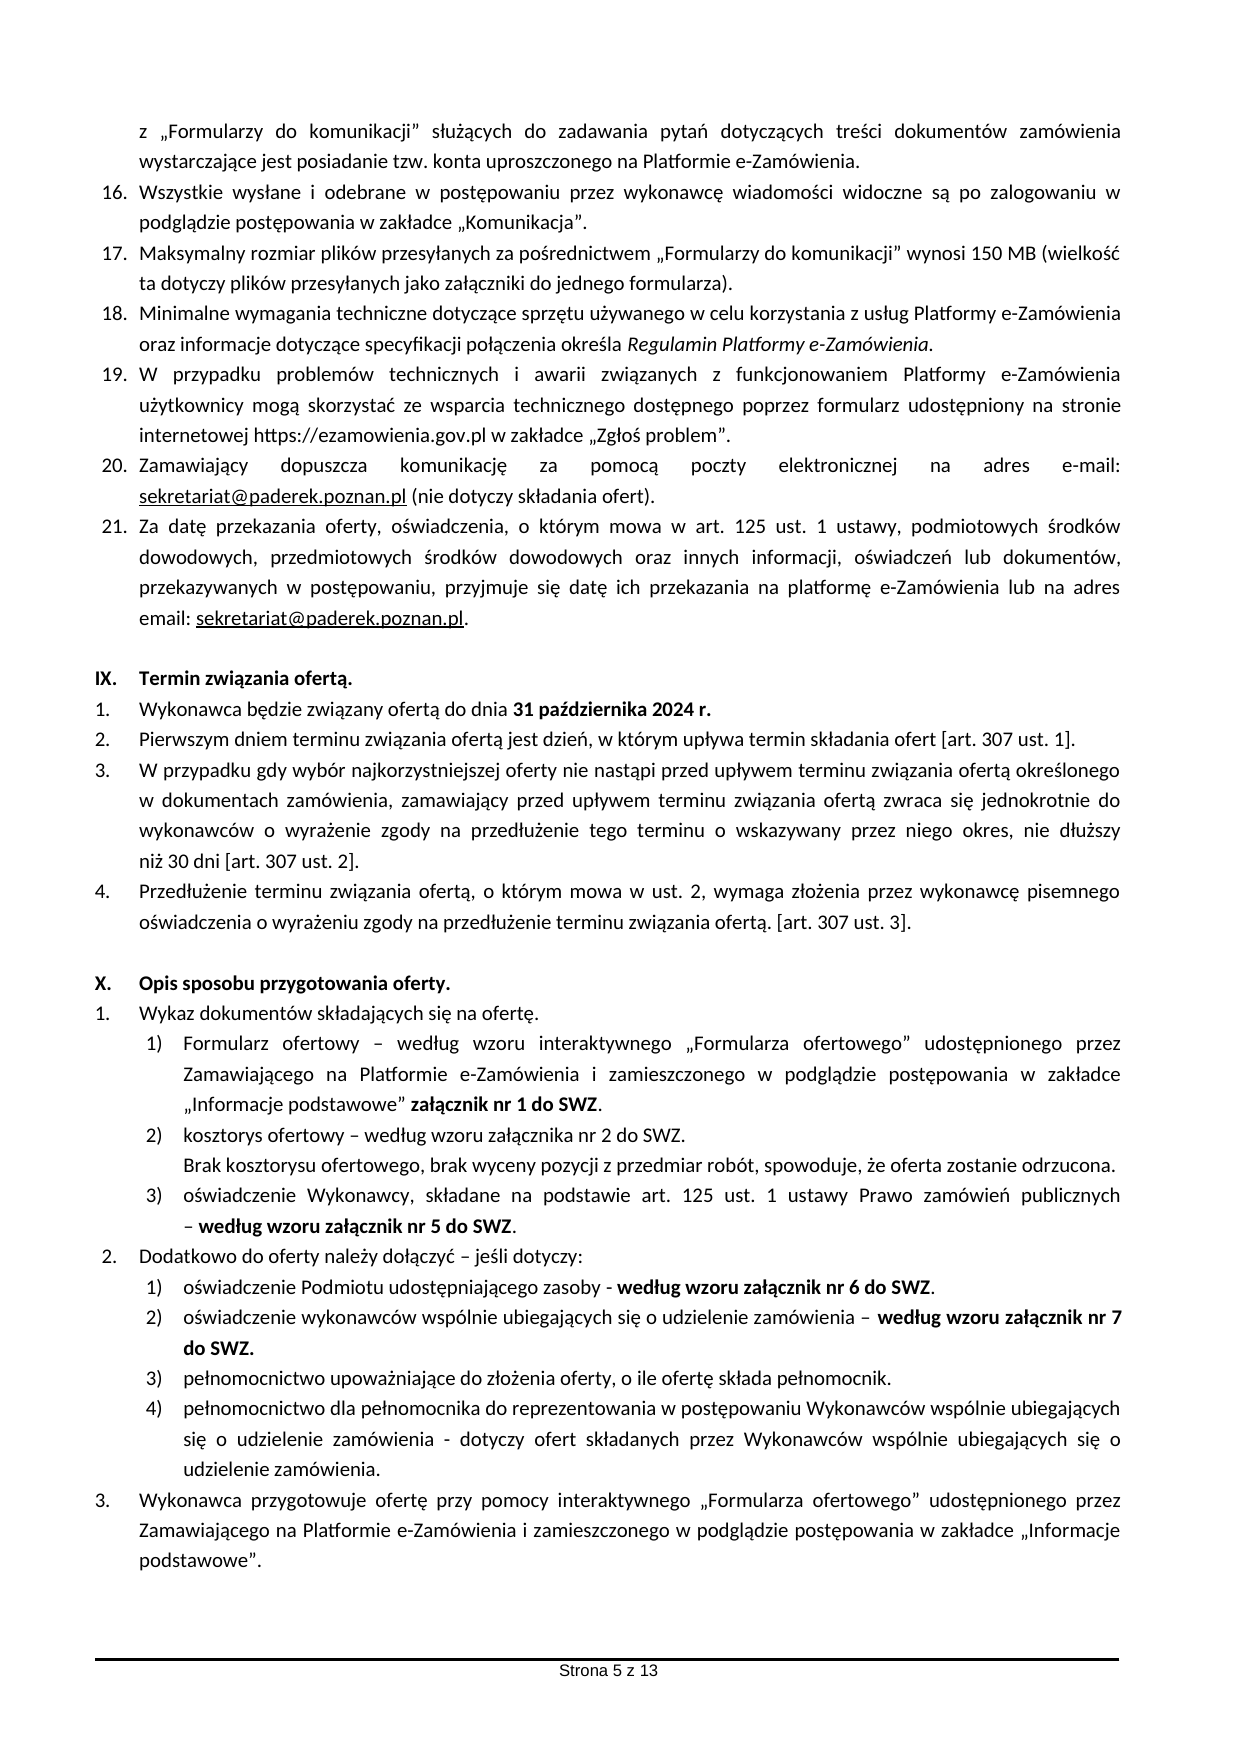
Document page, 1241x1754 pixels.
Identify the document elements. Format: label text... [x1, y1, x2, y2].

list Minimalne wymagania techniczne dotyczące sprzętu używanego w celu korzystania z usług Platformy e-Zamówienia oraz informacje dotyczące specyfikacji połączenia określa Regulamin Platformy e-Zamówienia. [101, 301, 1122, 356]
list oświadczenie Wykonawcy, składane na podstawie art. 125 ust. 1 ustawy Prawo zamówień publicznych – według wzoru załącznik nr 5 do SWZ. [146, 1183, 1122, 1238]
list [101, 118, 1122, 174]
list Wykaz dokumentów składających się na ofertę. [94, 1000, 1122, 1026]
list Dodatkowo do oferty należy dołączyć – jeśli dotyczy: [101, 1243, 1122, 1269]
list W przypadku gdy wybór najkorzystniejszej oferty nie nastąpi przed upływem terminu związania ofertą określonego w dokumentach zamówienia, zamawiający przed upływem terminu związania ofertą zwraca się jednokrotnie do wykonawców o wyrażenie zgody na przedłużenie tego terminu o wskazywany przez niego okres, nie dłuższy niż 30 dni [art. 307 ust. 2]. [94, 757, 1122, 873]
list Wszystkie wysłane i odebrane w postępowaniu przez wykonawcę wiadomości widoczne są po zalogowaniu w podglądzie postępowania w zakładce „Komunikacja”. [101, 179, 1122, 235]
list oświadczenie Podmiotu udostępniającego zasoby - według wzoru załącznik nr 6 do SWZ. [146, 1274, 1122, 1299]
list Maksymalny rozmiar plików przesyłanych za pośrednictwem „Formularzy do komunikacji” wynosi 150 MB (wielkość ta dotyczy plików przesyłanych jako załączniki do jednego formularza). [101, 240, 1122, 296]
list Termin związania ofertą. [94, 666, 1122, 691]
list oświadczenie wykonawców wspólnie ubiegających się o udzielenie zamówienia – według wzoru załącznik nr 7 do SWZ. [146, 1304, 1122, 1360]
list Przedłużenie terminu związania ofertą, o którym mowa w ust. 2, wymaga złożenia przez wykonawcę pisemnego oświadczenia o wyrażeniu zgody na przedłużenie terminu związania ofertą. [art. 307 ust. 3]. [94, 878, 1122, 934]
list Formularz ofertowy – według wzoru interaktywnego „Formularza ofertowego” udostępnionego przez Zamawiającego na Platformie e-Zamówienia i zamieszczonego w podglądzie postępowania w zakładce „Informacje podstawowe” załącznik nr 1 do SWZ. [146, 1031, 1122, 1117]
list Opis sposobu przygotowania oferty. [94, 970, 1122, 995]
list kosztorys ofertowy – według wzoru załącznika nr 2 do SWZ. [146, 1122, 1122, 1147]
list Brak kosztorysu ofertowego, brak wyceny pozycji z przedmiar robót, spowoduje, że oferta zostanie odrzucona. [183, 1152, 1122, 1178]
list Wykonawca przygotowuje ofertę przy pomocy interaktywnego „Formularza ofertowego” udostępnionego przez Zamawiającego na Platformie e-Zamówienia i zamieszczonego w podglądzie postępowania w zakładce „Informacje podstawowe”. [94, 1487, 1122, 1573]
list Za datę przekazania oferty, oświadczenia, o którym mowa w art. 125 ust. 1 ustawy, podmiotowych środków dowodowych, przedmiotowych środków dowodowych oraz innych informacji, oświadczeń lub dokumentów, przekazywanych w postępowaniu, przyjmuje się datę ich przekazania na platformę e-Zamówienia lub na adres email: sekretariat@paderek.poznan.pl. [101, 513, 1122, 630]
list Zamawiający dopuszcza komunikację za pomocą poczty elektronicznej na adres e-mail: sekretariat@paderek.poznan.pl (nie dotyczy składania ofert). [101, 453, 1122, 508]
list Wykonawca będzie związany ofertą do dnia 31 października 2024 r. [94, 696, 1122, 721]
list pełnomocnictwo upoważniające do złożenia oferty, o ile ofertę składa pełnomocnik. [146, 1365, 1122, 1391]
list pełnomocnictwo dla pełnomocnika do reprezentowania w postępowaniu Wykonawców wspólnie ubiegających się o udzielenie zamówienia - dotyczy ofert składanych przez Wykonawców wspólnie ubiegających się o udzielenie zamówienia. [146, 1396, 1122, 1482]
list Pierwszym dniem terminu związania ofertą jest dzień, w którym upływa termin składania ofert [art. 307 ust. 1]. [94, 726, 1122, 752]
list W przypadku problemów technicznych i awarii związanych z funkcjonowaniem Platformy e-Zamówienia użytkownicy mogą skorzystać ze wsparcia technicznego dostępnego poprzez formularz udostępniony na stronie internetowej https://ezamowienia.gov.pl w zakładce „Zgłoś problem”. [101, 361, 1122, 448]
